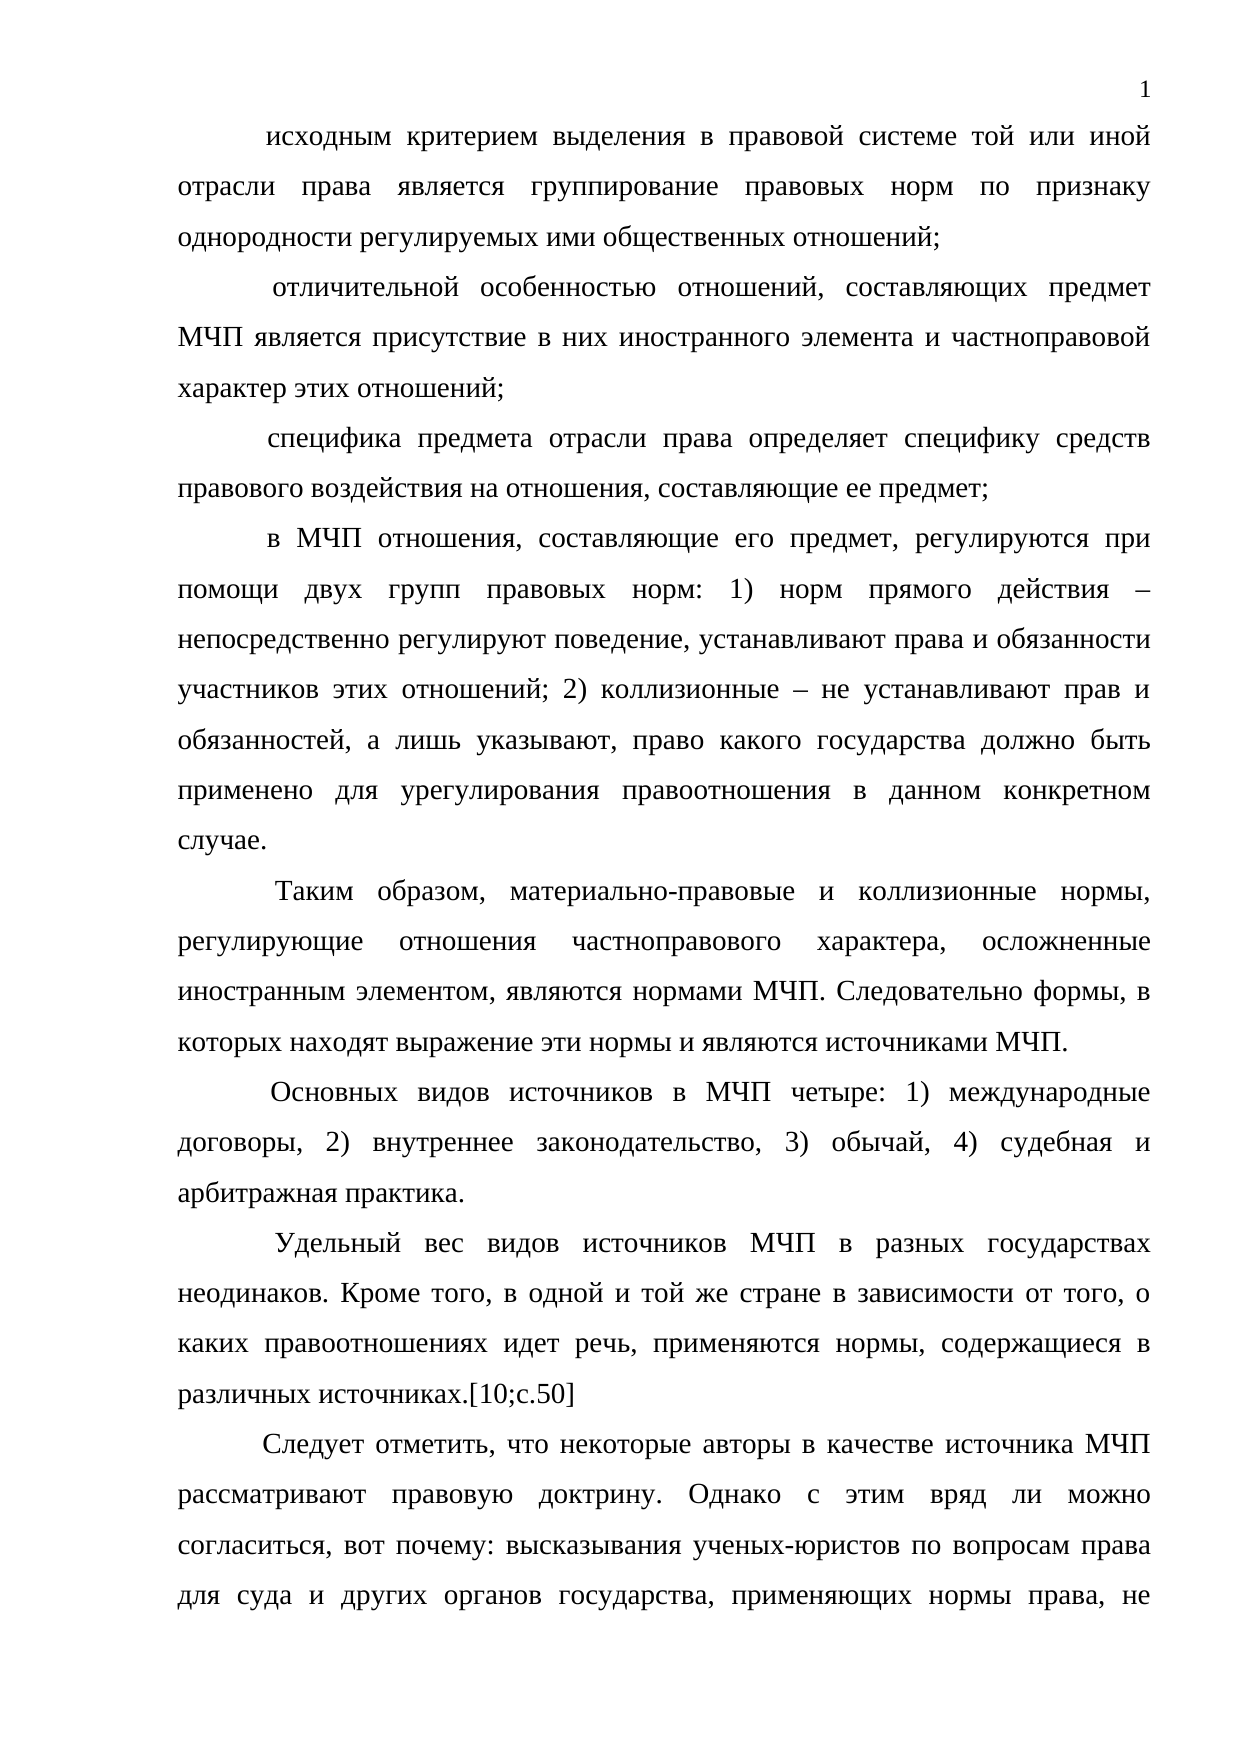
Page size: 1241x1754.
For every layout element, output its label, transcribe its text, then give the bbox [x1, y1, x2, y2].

text специфика предмета отрасли права определяет специфику средств правового воздействия на отношения, составляющие ее предмет; [177, 420, 1152, 504]
text отличительной особенностью отношений, составляющих предмет МЧП является присутствие в них иностранного элемента и частноправовой характер этих отношений; [177, 269, 1152, 403]
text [177, 1426, 1152, 1611]
text в МЧП отношения, составляющие его предмет, регулируются при помощи двух групп правовых норм: 1) норм прямого действия – непосредственно регулируют поведение, устанавливают права и обязанности участников этих отношений; 2) коллизионные – не устанавливают прав и обязанностей, а лишь указывают, право какого государства должно быть применено для урегулирования правоотношения в данном конкретном случае. [177, 521, 1152, 856]
text Удельный вес видов источников МЧП в разных государствах неодинаков. Кроме того, в одной и той же стране в зависимости от того, о каких правоотношениях идет речь, применяются нормы, содержащиеся в различных источниках.[10;с.50] [177, 1225, 1152, 1409]
text Основных видов источников в МЧП четыре: 1) международные договоры, 2) внутреннее законодательство, 3) обычай, 4) судебная и арбитражная практика. [177, 1074, 1152, 1208]
text исходным критерием выделения в правовой системе той или иной отрасли права является группирование правовых норм по признаку однородности регулируемых ими общественных отношений; [177, 118, 1152, 252]
text Таким образом, материально-правовые и коллизионные нормы, регулирующие отношения частноправового характера, осложненные иностранным элементом, являются нормами МЧП. Следовательно формы, в которых находят выражение эти нормы и являются источниками МЧП. [177, 873, 1152, 1057]
